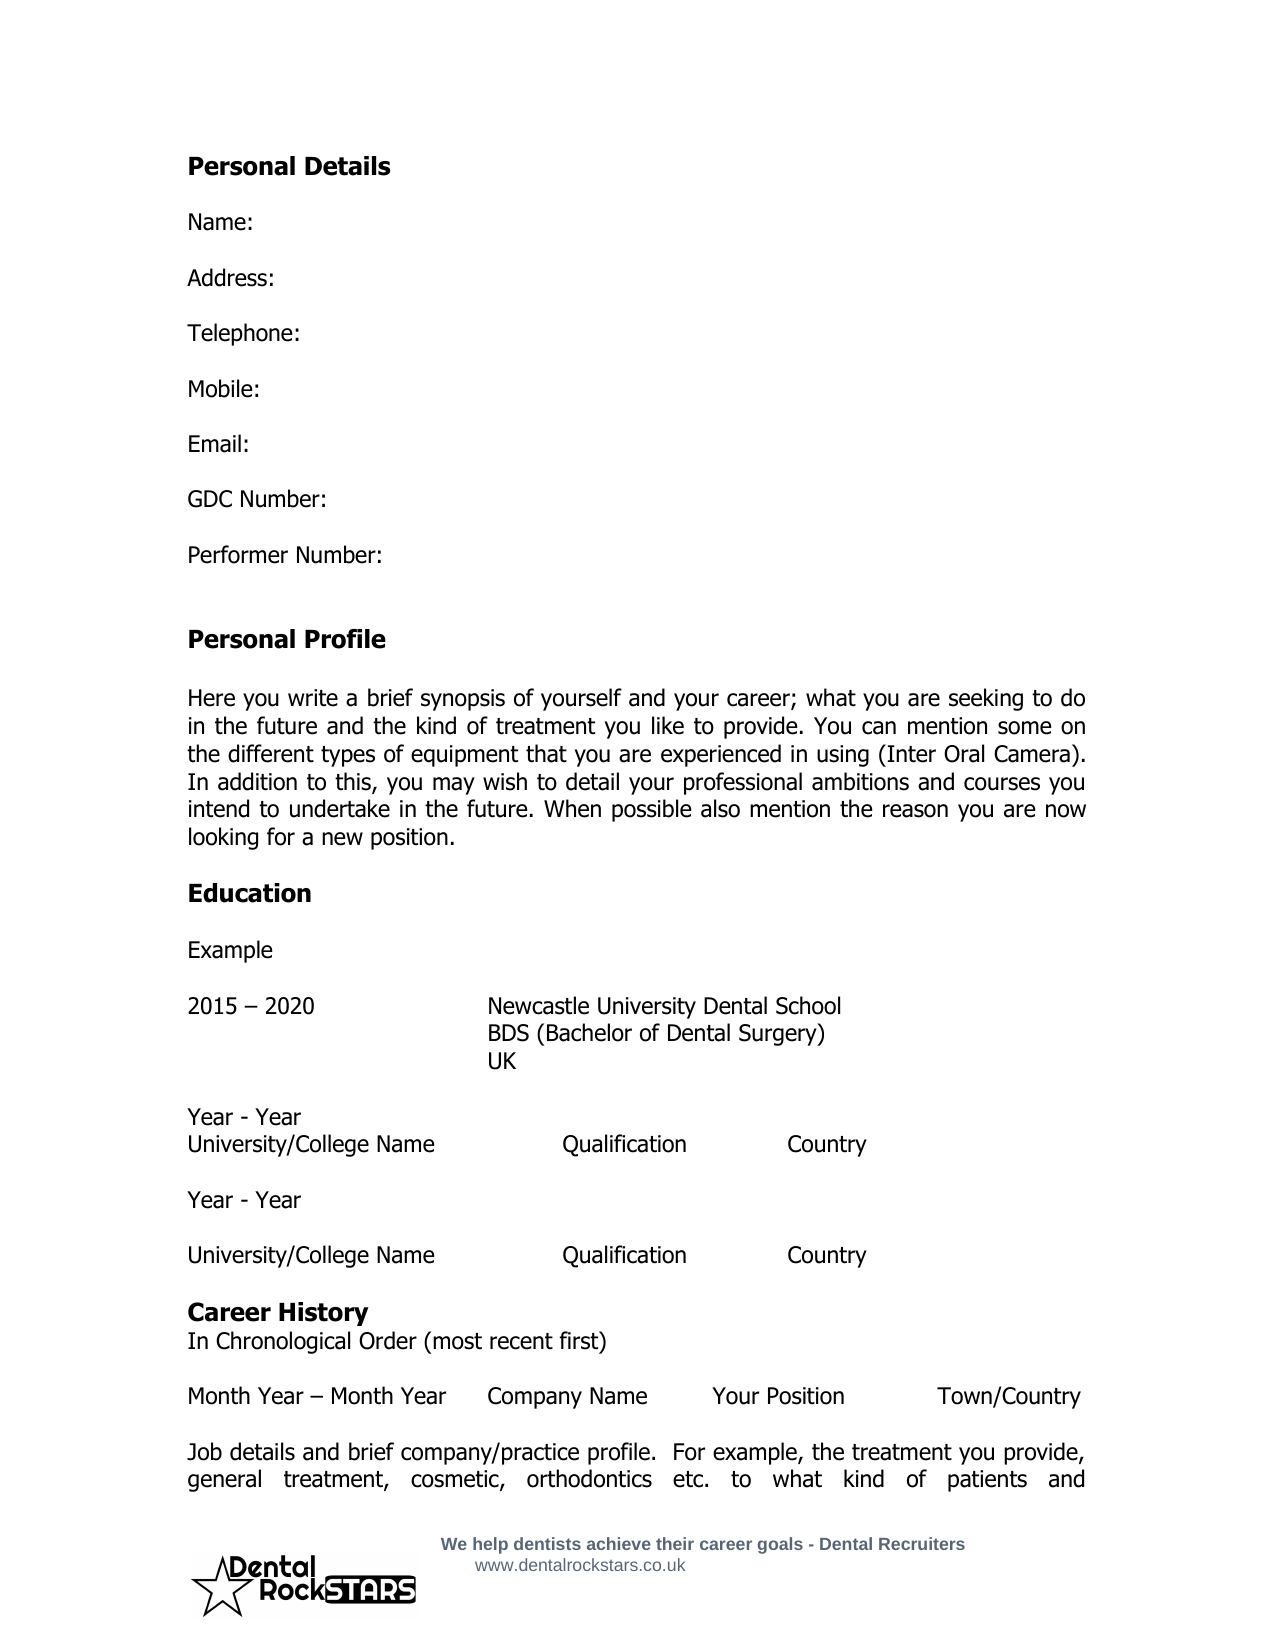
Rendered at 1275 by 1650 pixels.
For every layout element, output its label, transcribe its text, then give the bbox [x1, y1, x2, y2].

text Month Year – Month Year Company Name Your Position Town/Country [187, 1382, 1087, 1409]
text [187, 1437, 1087, 1492]
text University/College Name Qualification Country [187, 1241, 1087, 1268]
text GDC Number: [187, 485, 1087, 513]
text Name: [187, 208, 1087, 236]
text Address: [187, 263, 1087, 291]
text Year - Year [187, 1185, 1087, 1213]
text UK [187, 1047, 1087, 1074]
text Education [187, 878, 1087, 908]
text 2015 – 2020 Newcastle University Dental School [187, 991, 1087, 1019]
text Here you write a brief synopsis of yourself and your career; what you are seeking to do in the future and the kind of treatment you like to provide. You can mention some on the different types of equipment that you are experienced in using (Inter Oral Camera). In addition to this, you may wish to detail your professional ambitions and courses you intend to undertake in the future. When possible also mention the reason you are now looking for a new position. [187, 684, 1087, 850]
text In Chronological Order (most recent first) [187, 1326, 1087, 1354]
text Year - Year [187, 1102, 1087, 1130]
text University/College Name Qualification Country [187, 1130, 1087, 1157]
text Personal Profile [187, 623, 1087, 654]
text BDS (Bachelor of Dental Surgery) [187, 1019, 1087, 1047]
text Personal Details [187, 150, 1087, 180]
text Email: [187, 429, 1087, 457]
text Mobile: [187, 374, 1087, 402]
text Career History [187, 1296, 1087, 1326]
text Example [187, 936, 1087, 963]
picture [190, 1552, 418, 1620]
text Telephone: [187, 319, 1087, 346]
text Performer Number: [187, 540, 1087, 568]
